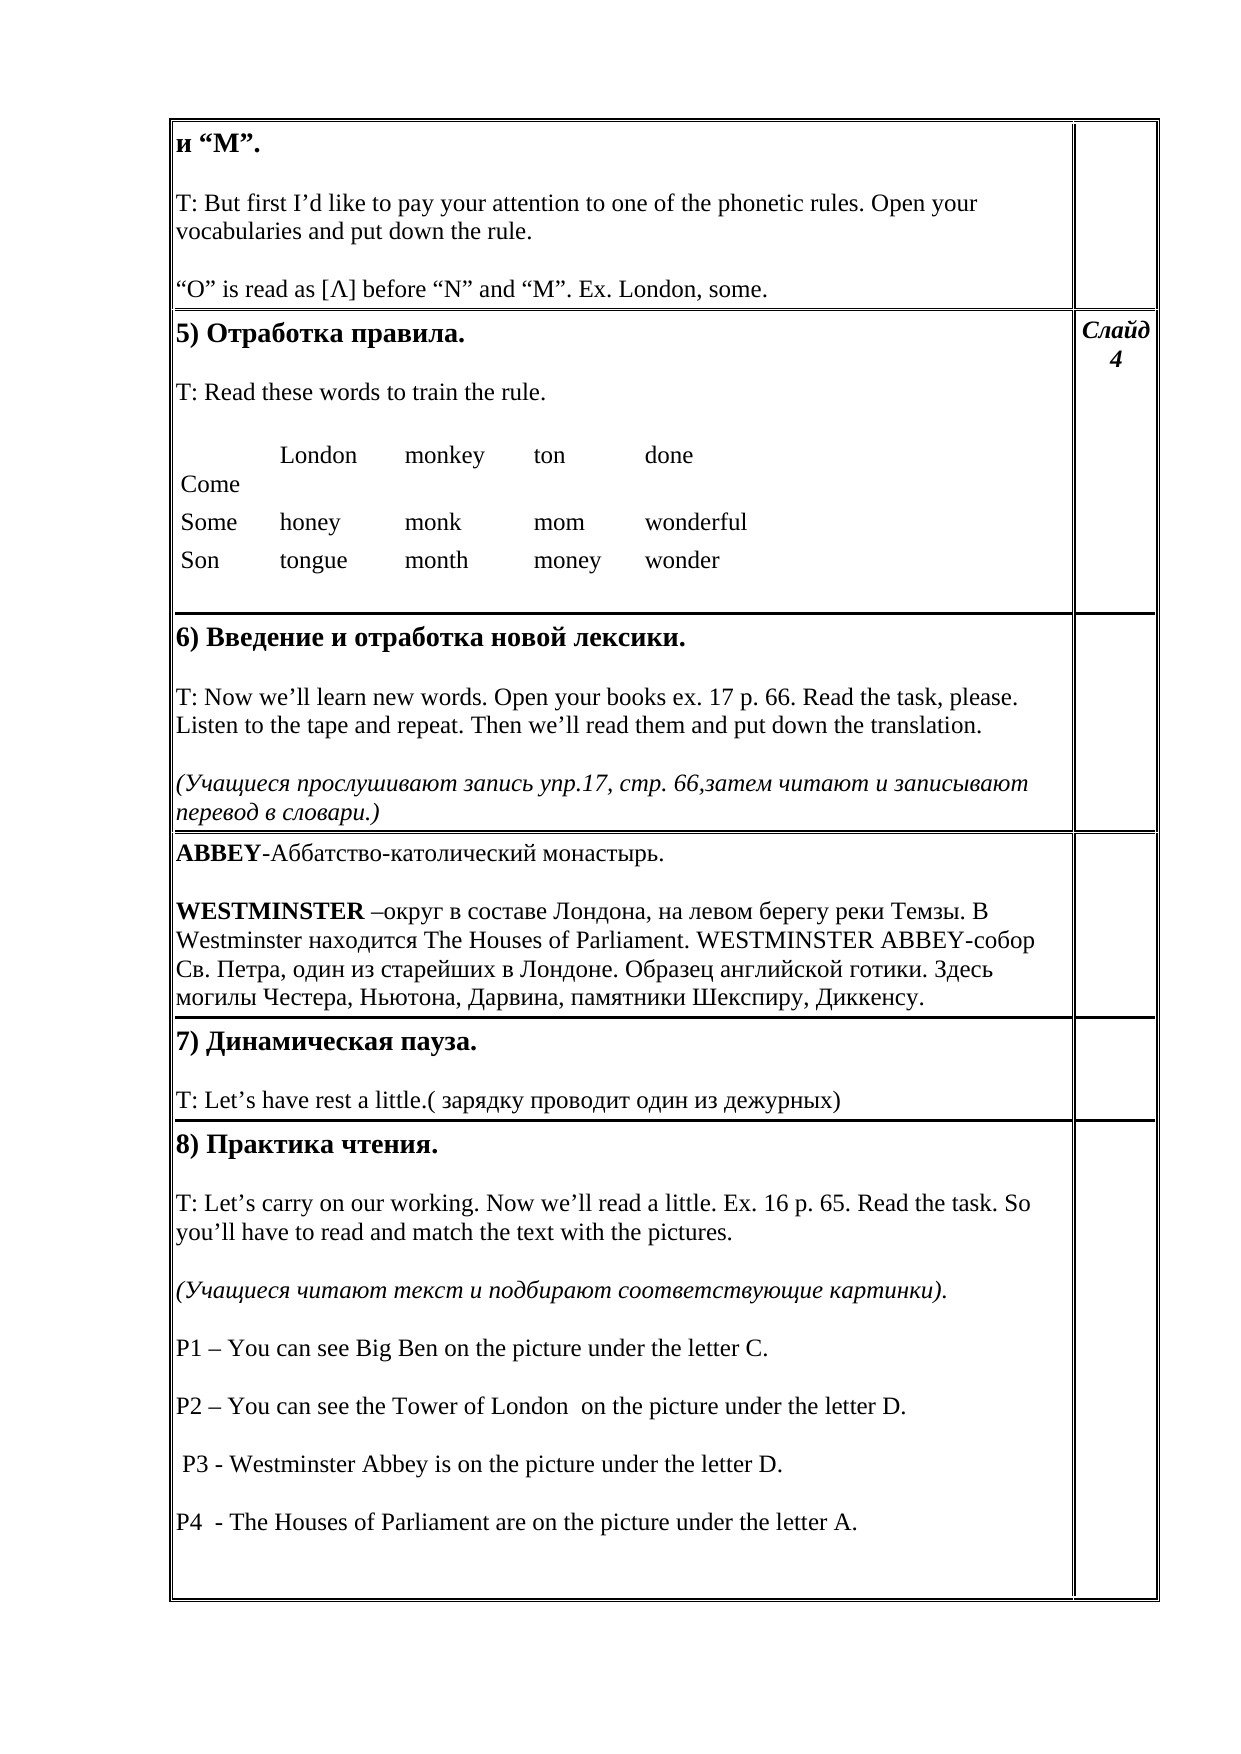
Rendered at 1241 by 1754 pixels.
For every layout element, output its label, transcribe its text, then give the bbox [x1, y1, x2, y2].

table_cell ABBEY-Аббатство-католический монастырь. WESTMINSTER –округ в составе Лондона, на левом берегу реки Темзы. В Westminster находится The Houses of Parliament. WESTMINSTER ABBEY-собор Св. Петра, один из старейших в Лондоне. Образец английской готики. Здесь могилы Честера, Ньютона, Дарвина, памятники Шекспиру, Диккенсу. [173, 830, 1072, 1016]
table_cell 6) Введение и отработка новой лексики. T: Now we’ll learn new words. Open your books ex. 17 p. 66. Read the task, please. Listen to the tape and repeat. Then we’ll read them and put down the translation. (Учащиеся прослушивают запись упр.17, стр. 66,затем читают и записывают перевод в словари.) [173, 612, 1072, 830]
table_cell [1076, 612, 1156, 830]
table_cell 8) Практика чтения. T: Let’s carry on our working. Now we’ll read a little. Ex. 16 p. 65. Read the task. So you’ll have to read and match the text with the pictures. (Учащиеся читают текст и подбирают соответствующие картинки). P1 – You can see Big Ben on the picture under the letter C. P2 – You can see the Tower of London on the picture under the letter D. P3 - Westminster Abbey is on the picture under the letter D. P4 - The Houses of Parliament are on the picture under the letter A. [173, 1119, 1074, 1598]
table_cell Слайд 4 [1074, 122, 1156, 308]
table_cell [1074, 1119, 1156, 1598]
table_cell [1076, 1016, 1156, 1119]
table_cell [173, 120, 1074, 308]
table_cell [1076, 830, 1157, 1016]
table_cell 7) Динамическая пауза. T: Let’s have rest a little.( зарядку проводит один из дежурных) [173, 1016, 1072, 1119]
table_cell 5) Отработка правила. T: Read these words to train the rule. [171, 308, 1074, 612]
table_cell Слайд 4 [1074, 308, 1158, 612]
